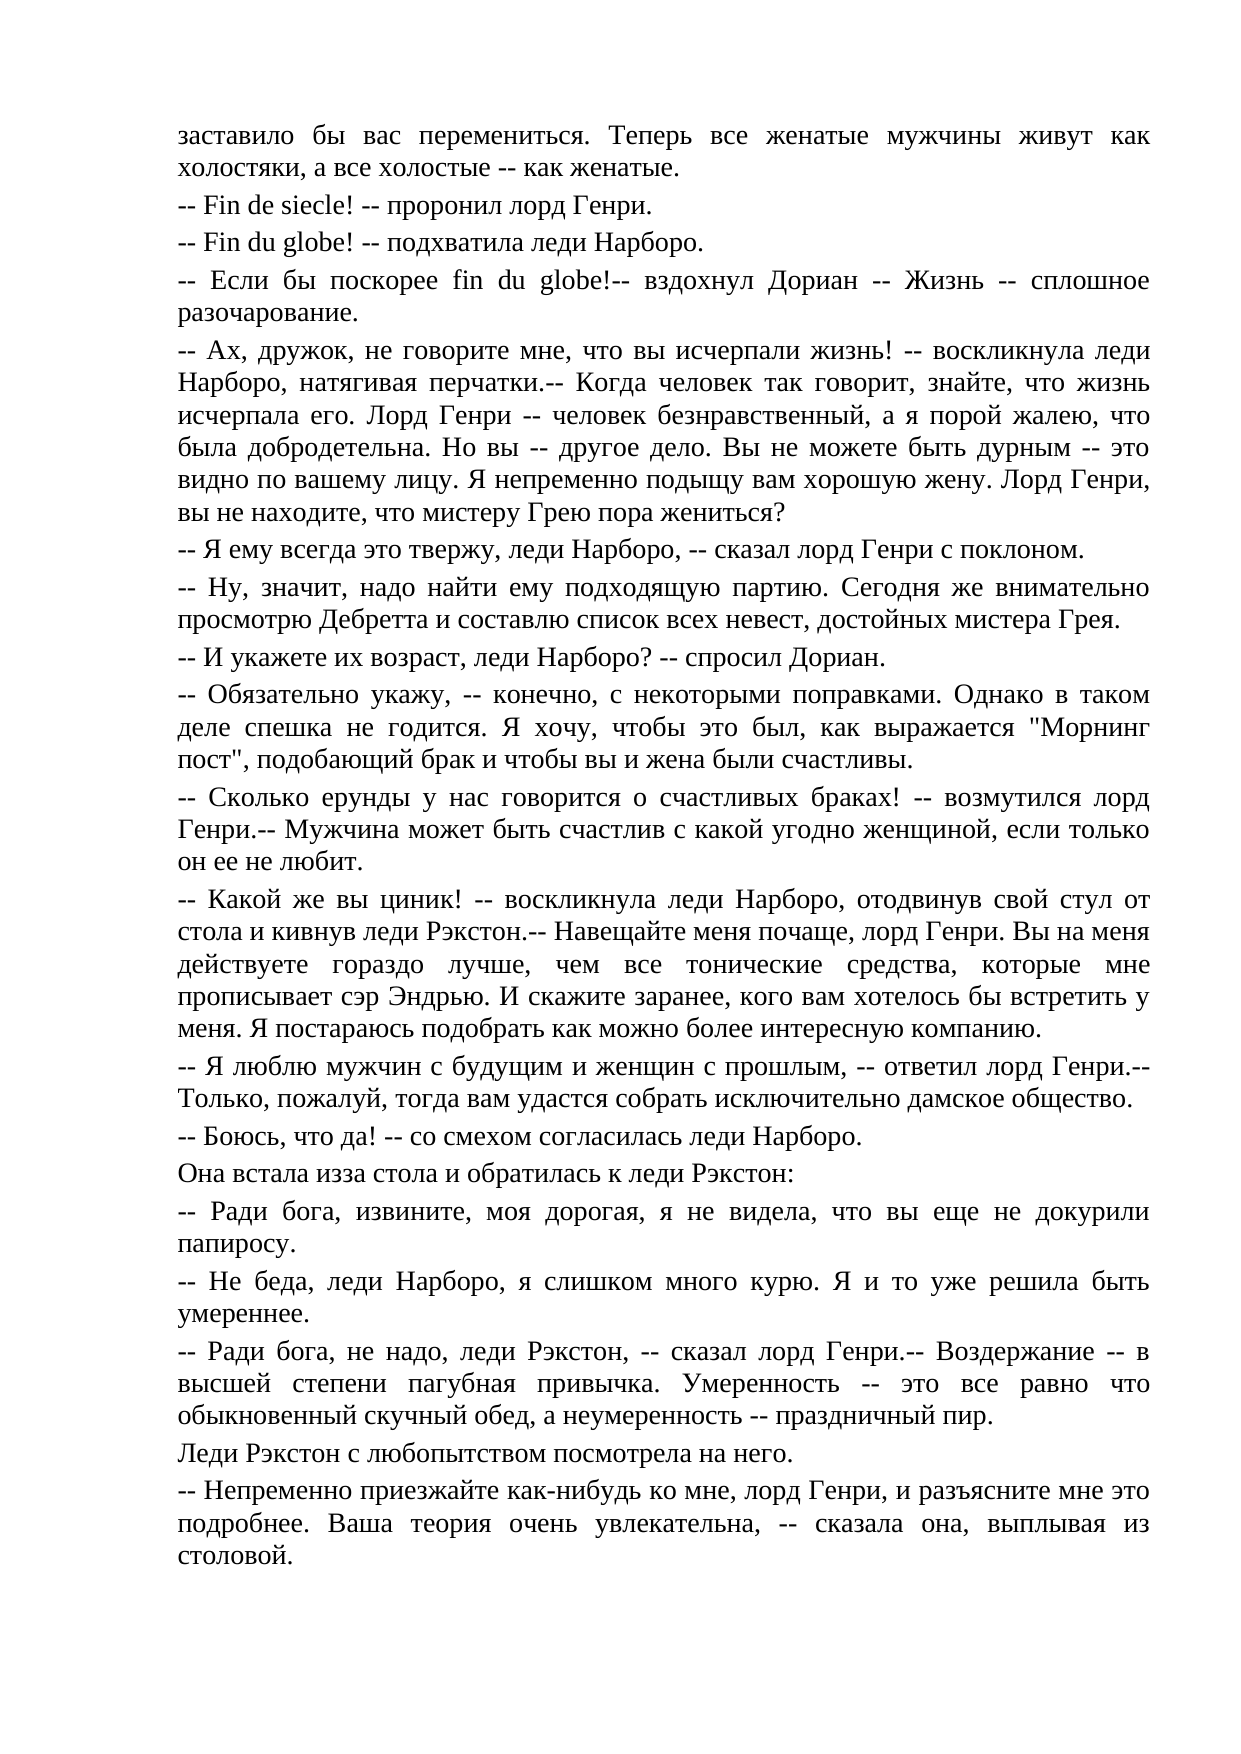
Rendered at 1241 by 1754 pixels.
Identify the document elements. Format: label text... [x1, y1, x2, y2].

text -- Сколько ерунды у нас говорится о счастливых браках! -- возмутился лорд Генри.-- Мужчина может быть счастлив с какой угодно женщиной, если только он ее не любит. [177, 779, 1152, 877]
text -- Fin de siecle! -- проронил лорд Генри. [177, 188, 1152, 220]
text -- Я ему всегда это твержу, леди Нарборо, -- сказал лорд Генри с поклоном. [177, 532, 1152, 565]
text -- Непременно приезжайте как-нибудь ко мне, лорд Генри, и разъясните мне это подробнее. Ваша теория очень увлекательна, -- сказала она, выплывая из столовой. [177, 1473, 1152, 1571]
text -- Fin du globe! -- подхватила леди Нарборо. [177, 226, 1152, 258]
text -- Ради бога, не надо, леди Рэкстон, -- сказал лорд Генри.-- Воздержание -- в высшей степени пагубная привычка. Умеренность -- это все равно что обыкновенный скучный обед, а неумеренность -- праздничный пир. [177, 1334, 1152, 1431]
text -- Не беда, леди Нарборо, я слишком много курю. Я и то уже решила быть умереннее. [177, 1264, 1152, 1328]
text Леди Рэкстон с любопытством посмотрела на него. [177, 1436, 1152, 1468]
text -- И укажете их возраст, леди Нарборо? -- спросил Дориан. [177, 640, 1152, 672]
text -- Если бы поскорее fin du globe!-- вздохнул Дориан -- Жизнь -- сплошное разочарование. [177, 263, 1152, 328]
text Она встала изза стола и обратилась к леди Рэкстон: [177, 1156, 1152, 1189]
text -- Боюсь, что да! -- со смехом согласилась леди Нарборо. [177, 1119, 1152, 1151]
text -- Какой же вы циник! -- воскликнула леди Нарборо, отодвинув свой стул от стола и кивнув леди Рэкстон.-- Навещайте меня почаще, лорд Генри. Вы на меня действуете гораздо лучше, чем все тонические средства, которые мне прописывает сэр Эндрью. И скажите заранее, кого вам хотелось бы встретить у меня. Я постараюсь подобрать как можно более интересную компанию. [177, 882, 1152, 1044]
text -- Ради бога, извините, моя дорогая, я не видела, что вы еще не докурили папиросу. [177, 1194, 1152, 1259]
text -- Ну, значит, надо найти ему подходящую партию. Сегодня же внимательно просмотрю Дебретта и составлю список всех невест, достойных мистера Грея. [177, 570, 1152, 635]
text -- Я люблю мужчин с будущим и женщин с прошлым, -- ответил лорд Генри.-- Только, пожалуй, тогда вам удастся собрать исключительно дамское общество. [177, 1049, 1152, 1114]
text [177, 118, 1152, 183]
text -- Ах, дружок, не говорите мне, что вы исчерпали жизнь! -- воскликнула леди Нарборо, натягивая перчатки.-- Когда человек так говорит, знайте, что жизнь исчерпала его. Лорд Генри -- человек безнравственный, а я порой жалею, что была добродетельна. Но вы -- другое дело. Вы не можете быть дурным -- это видно по вашему лицу. Я непременно подыщу вам хорошую жену. Лорд Генри, вы не находите, что мистеру Грею пора жениться? [177, 333, 1152, 527]
text -- Обязательно укажу, -- конечно, с некоторыми поправками. Однако в таком деле спешка не годится. Я хочу, чтобы это был, как выражается "Морнинг пост", подобающий брак и чтобы вы и жена были счастливы. [177, 677, 1152, 774]
